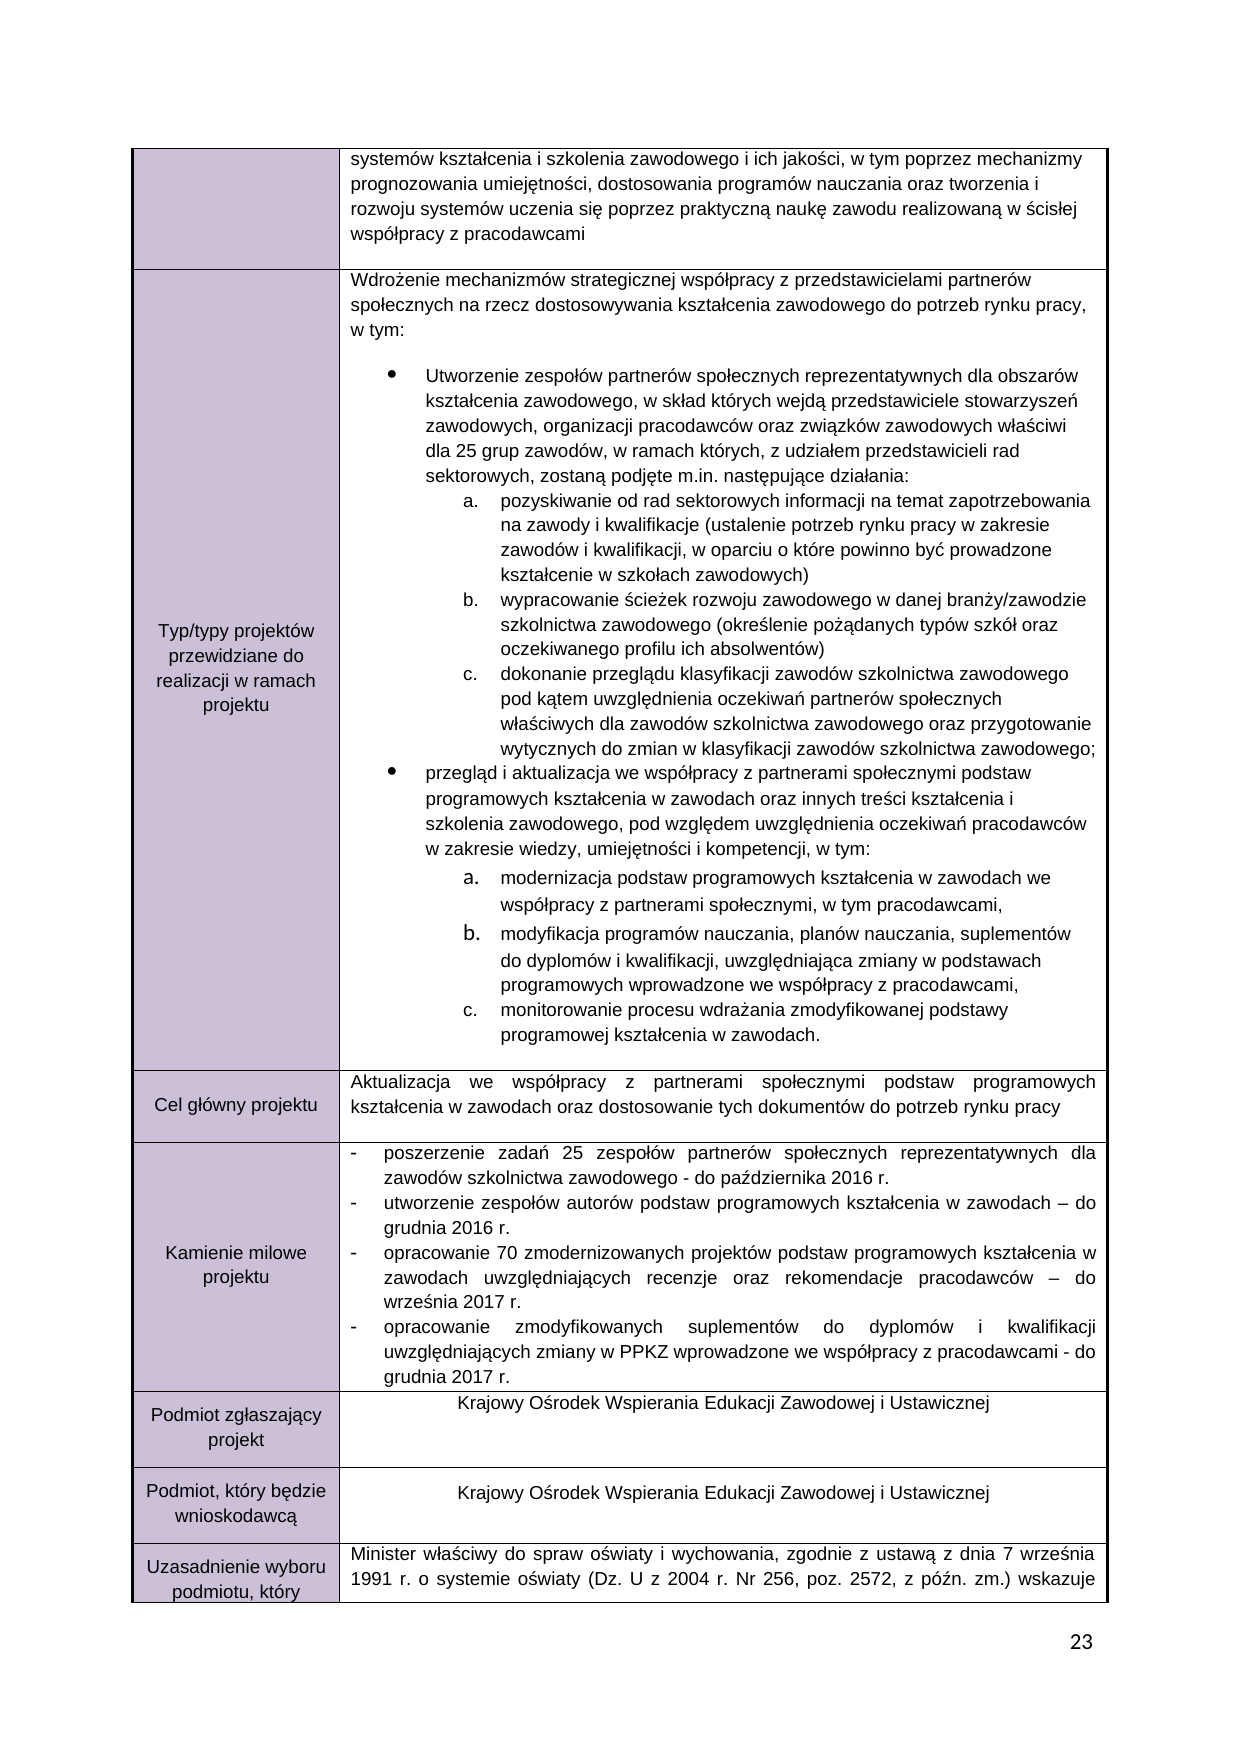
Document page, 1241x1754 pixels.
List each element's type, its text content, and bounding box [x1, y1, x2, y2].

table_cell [340, 1544, 1106, 1602]
table_cell Typ/typy projektów przewidziane do realizacji w ramach projektu [134, 270, 339, 1070]
table_cell Wdrożenie mechanizmów strategicznej współpracy z przedstawicielami partnerów społecznych na rzecz dostosowywania kształcenia zawodowego do potrzeb rynku pracy, w tym: Utworzenie zespołów partnerów społecznych reprezentatywnych dla obszarów kształcenia zawodowego, w skład których wejdą przedstawiciele stowarzyszeń zawodowych, organizacji pracodawców oraz związków zawodowych właściwi dla 25 grup zawodów, w ramach których, z udziałem przedstawicieli rad sektorowych, zostaną podjęte m.in. następujące działania: pozyskiwanie od rad sektorowych informacji na temat zapotrzebowania na zawody i kwalifikacje (ustalenie potrzeb rynku pracy w zakresie zawodów i kwalifikacji, w oparciu o które powinno być prowadzone kształcenie w szkołach zawodowych) wypracowanie ścieżek rozwoju zawodowego w danej branży/zawodzie szkolnictwa zawodowego (określenie pożądanych typów szkół oraz oczekiwanego profilu ich absolwentów) dokonanie przeglądu klasyfikacji zawodów szkolnictwa zawodowego pod kątem uwzględnienia oczekiwań partnerów społecznych właściwych dla zawodów szkolnictwa zawodowego oraz przygotowanie wytycznych do zmian w klasyfikacji zawodów szkolnictwa zawodowego; przegląd i aktualizacja we współpracy z partnerami społecznymi podstaw programowych kształcenia w zawodach oraz innych treści kształcenia i szkolenia zawodowego, pod względem uwzględnienia oczekiwań pracodawców w zakresie wiedzy, umiejętności i kompetencji, w tym: modernizacja podstaw programowych kształcenia w zawodach we współpracy z partnerami społecznymi, w tym pracodawcami, modyfikacja programów nauczania, planów nauczania, suplementów do dyplomów i kwalifikacji, uwzględniająca zmiany w podstawach programowych wprowadzone we współpracy z pracodawcami, monitorowanie procesu wdrażania zmodyfikowanej podstawy programowej kształcenia w zawodach. [340, 270, 1106, 1070]
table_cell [134, 149, 339, 269]
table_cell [134, 1544, 339, 1602]
table_cell Krajowy Ośrodek Wspierania Edukacji Zawodowej i Ustawicznej [340, 1392, 1106, 1467]
table_cell Krajowy Ośrodek Wspierania Edukacji Zawodowej i Ustawicznej [340, 1468, 1106, 1543]
table_cell Aktualizacja we współpracy z partnerami społecznymi podstaw programowych kształcenia w zawodach oraz dostosowanie tych dokumentów do potrzeb rynku pracy [340, 1071, 1106, 1142]
table_cell Podmiot zgłaszający projekt [134, 1392, 339, 1467]
table_cell Podmiot, który będzie wnioskodawcą [134, 1468, 339, 1543]
table_cell Cel główny projektu [134, 1071, 339, 1142]
table_cell Kamienie milowe projektu [134, 1143, 339, 1391]
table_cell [340, 149, 1106, 269]
table_cell poszerzenie zadań 25 zespołów partnerów społecznych reprezentatywnych dla zawodów szkolnictwa zawodowego - do października 2016 r. utworzenie zespołów autorów podstaw programowych kształcenia w zawodach – do grudnia 2016 r. opracowanie 70 zmodernizowanych projektów podstaw programowych kształcenia w zawodach uwzględniających recenzje oraz rekomendacje pracodawców – do września 2017 r. opracowanie zmodyfikowanych suplementów do dyplomów i kwalifikacji uwzględniających zmiany w PPKZ wprowadzone we współpracy z pracodawcami - do grudnia 2017 r. [340, 1143, 1106, 1391]
